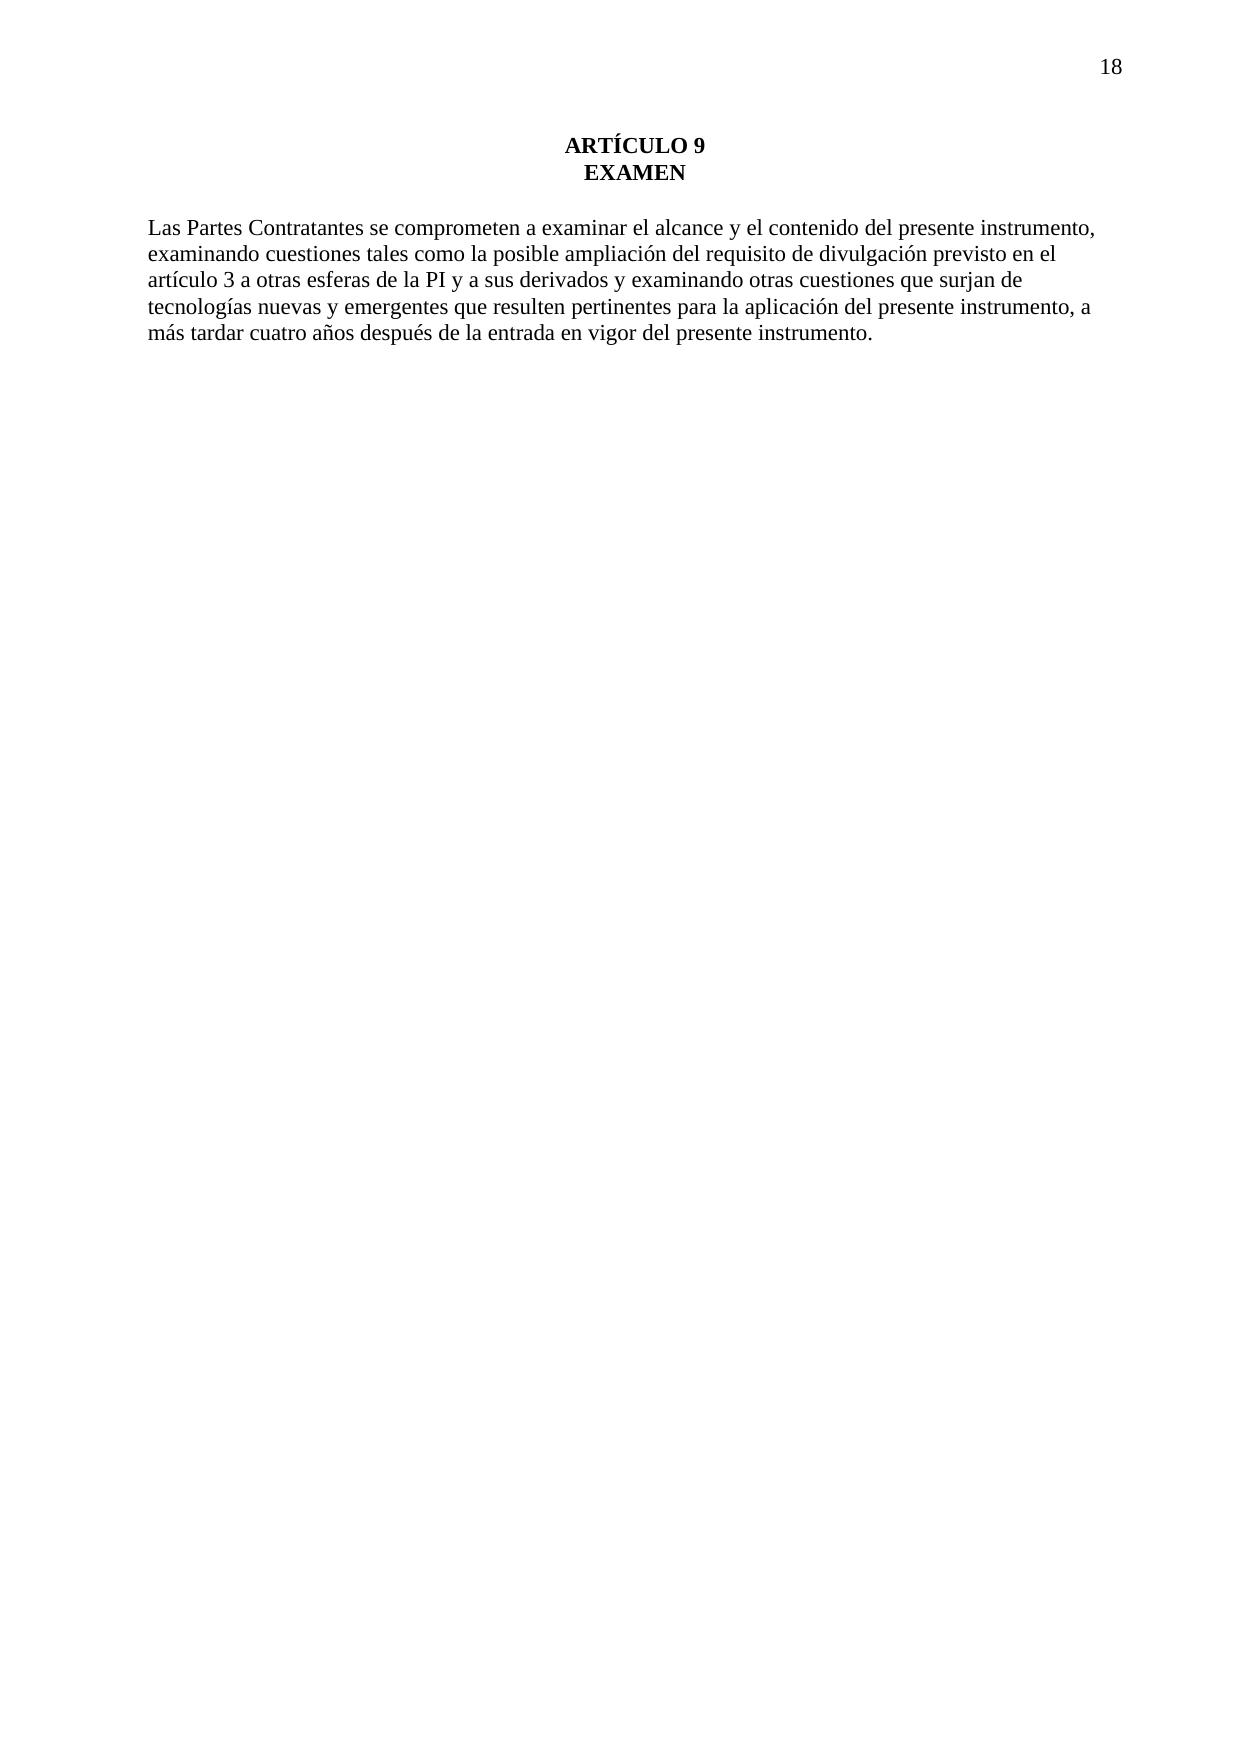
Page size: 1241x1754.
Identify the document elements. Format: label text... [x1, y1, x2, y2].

text EXAMEN [148, 158, 1122, 185]
text Las Partes Contratantes se comprometen a examinar el alcance y el contenido del presente instrumento, examinando cuestiones tales como la posible ampliación del requisito de divulgación previsto en el artículo 3 a otras esferas de la PI y a sus derivados y examinando otras cuestiones que surjan de tecnologías nuevas y emergentes que resulten pertinentes para la aplicación del presente instrumento, a más tardar cuatro años después de la entrada en vigor del presente instrumento. [148, 214, 1122, 345]
text ARTÍCULO 9 [148, 132, 1122, 158]
